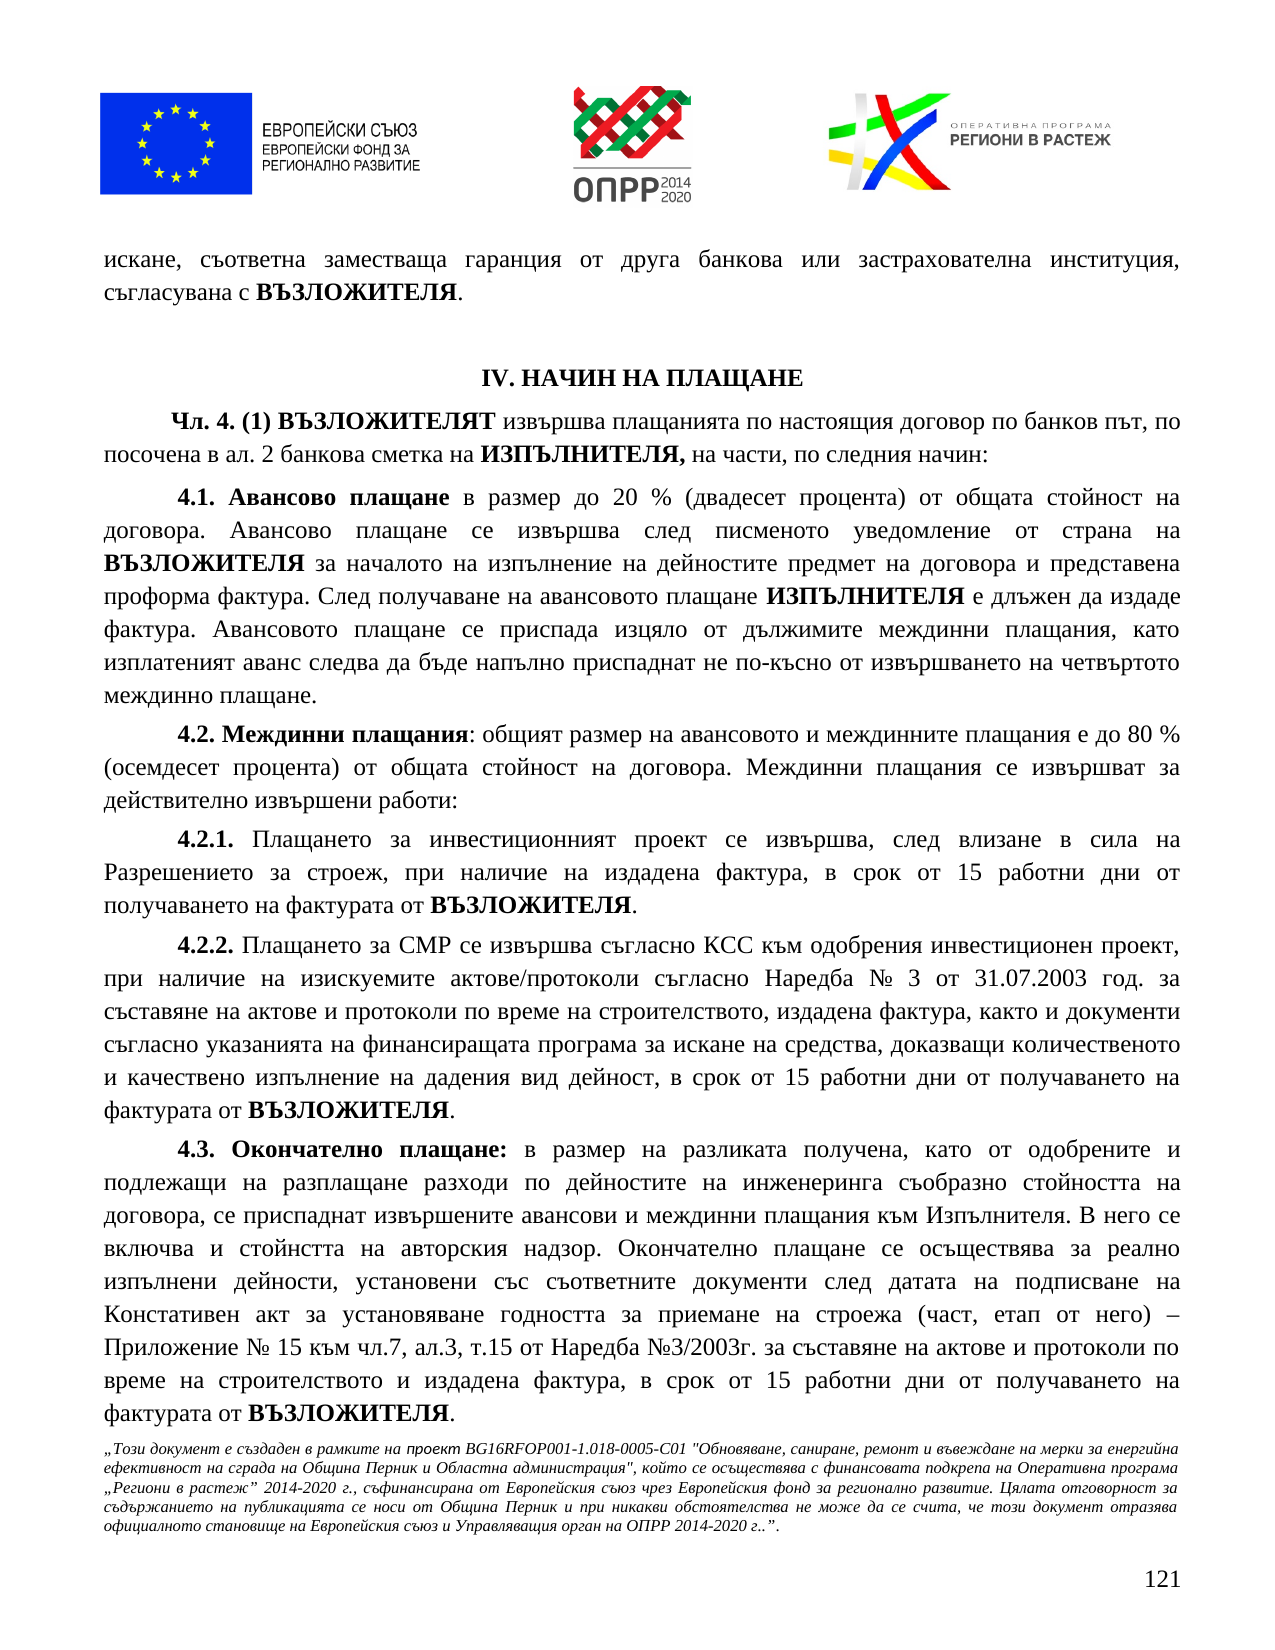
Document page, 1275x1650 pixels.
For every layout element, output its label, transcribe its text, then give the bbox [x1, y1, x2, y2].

picture [85, 81, 448, 208]
text 4.2.2. Плащането за СМР се извършва съгласно КСС към одобрения инвестиционен проект, при наличие на изискуемите актове/протоколи съгласно Наредба № 3 от 31.07.2003 год. за съставяне на актове и протоколи по време на строителството, издадена фактура, както и документи съгласно указанията на финансиращата програма за искане на средства, доказващи количественото и качествено изпълнение на дадения вид дейност, в срок от 15 работни дни от получаването на фактурата от ВЪЗЛОЖИТЕЛЯ. [103, 930, 1181, 1124]
picture [573, 86, 694, 208]
text 4.2. Междинни плащания: общият размер на авансовото и междинните плащания е до 80 % (осемдесет процента) от общата стойност на договора. Междинни плащания се извършват за действително извършени работи: [103, 719, 1181, 814]
picture [813, 86, 1132, 197]
text ІV. НАЧИН НА ПЛАЩАНЕ [103, 363, 1181, 391]
text 4.2.1. Плащането за инвестиционният проект се извършва, след влизане в сила на Разрешението за строеж, при наличие на издадена фактура, в срок от 15 работни дни от получаването на фактурата от ВЪЗЛОЖИТЕЛЯ. [103, 824, 1181, 919]
text 4.3. Окончателно плащане: в размер на разликата получена, като от одобрените и подлежащи на разплащане разходи по дейностите на инженеринга съобразно стойността на договора, се приспаднат извършените авансови и междинни плащания към Изпълнителя. В него се включва и стойнстта на авторския надзор. Окончателно плащане се осъществява за реално изпълнени дейности, установени със съответните документи след датата на подписване на Констативен акт за установяване годността за приемане на строежа (част, етап от него) – Приложение № 15 към чл.7, ал.3, т.15 от Наредба №3/2003г. за съставяне на актове и протоколи по време на строителството и издадена фактура, в срок от 15 работни дни от получаването на фактурата от ВЪЗЛОЖИТЕЛЯ. [103, 1134, 1181, 1427]
text Чл. 4. (1) ВЪЗЛОЖИТЕЛЯТ извършва плащанията по настоящия договор по банков път, по посочена в ал. 2 банкова сметка на ИЗПЪЛНИТЕЛЯ, на части, по следния начин: [103, 406, 1181, 467]
text 4.1. Авансово плащане в размер до 20 % (двадесет процента) от общата стойност на договора. Авансово плащане се извършва след писменото уведомление от страна на ВЪЗЛОЖИТЕЛЯ за началото на изпълнение на дейностите предмет на договора и представена проформа фактура. След получаване на авансовото плащане ИЗПЪЛНИТЕЛЯ е длъжен да издаде фактура. Авансовото плащане се приспада изцяло от дължимите междинни плащания, като изплатеният аванс следва да бъде напълно приспаднат не по-късно от извършването на четвъртото междинно плащане. [103, 482, 1181, 709]
